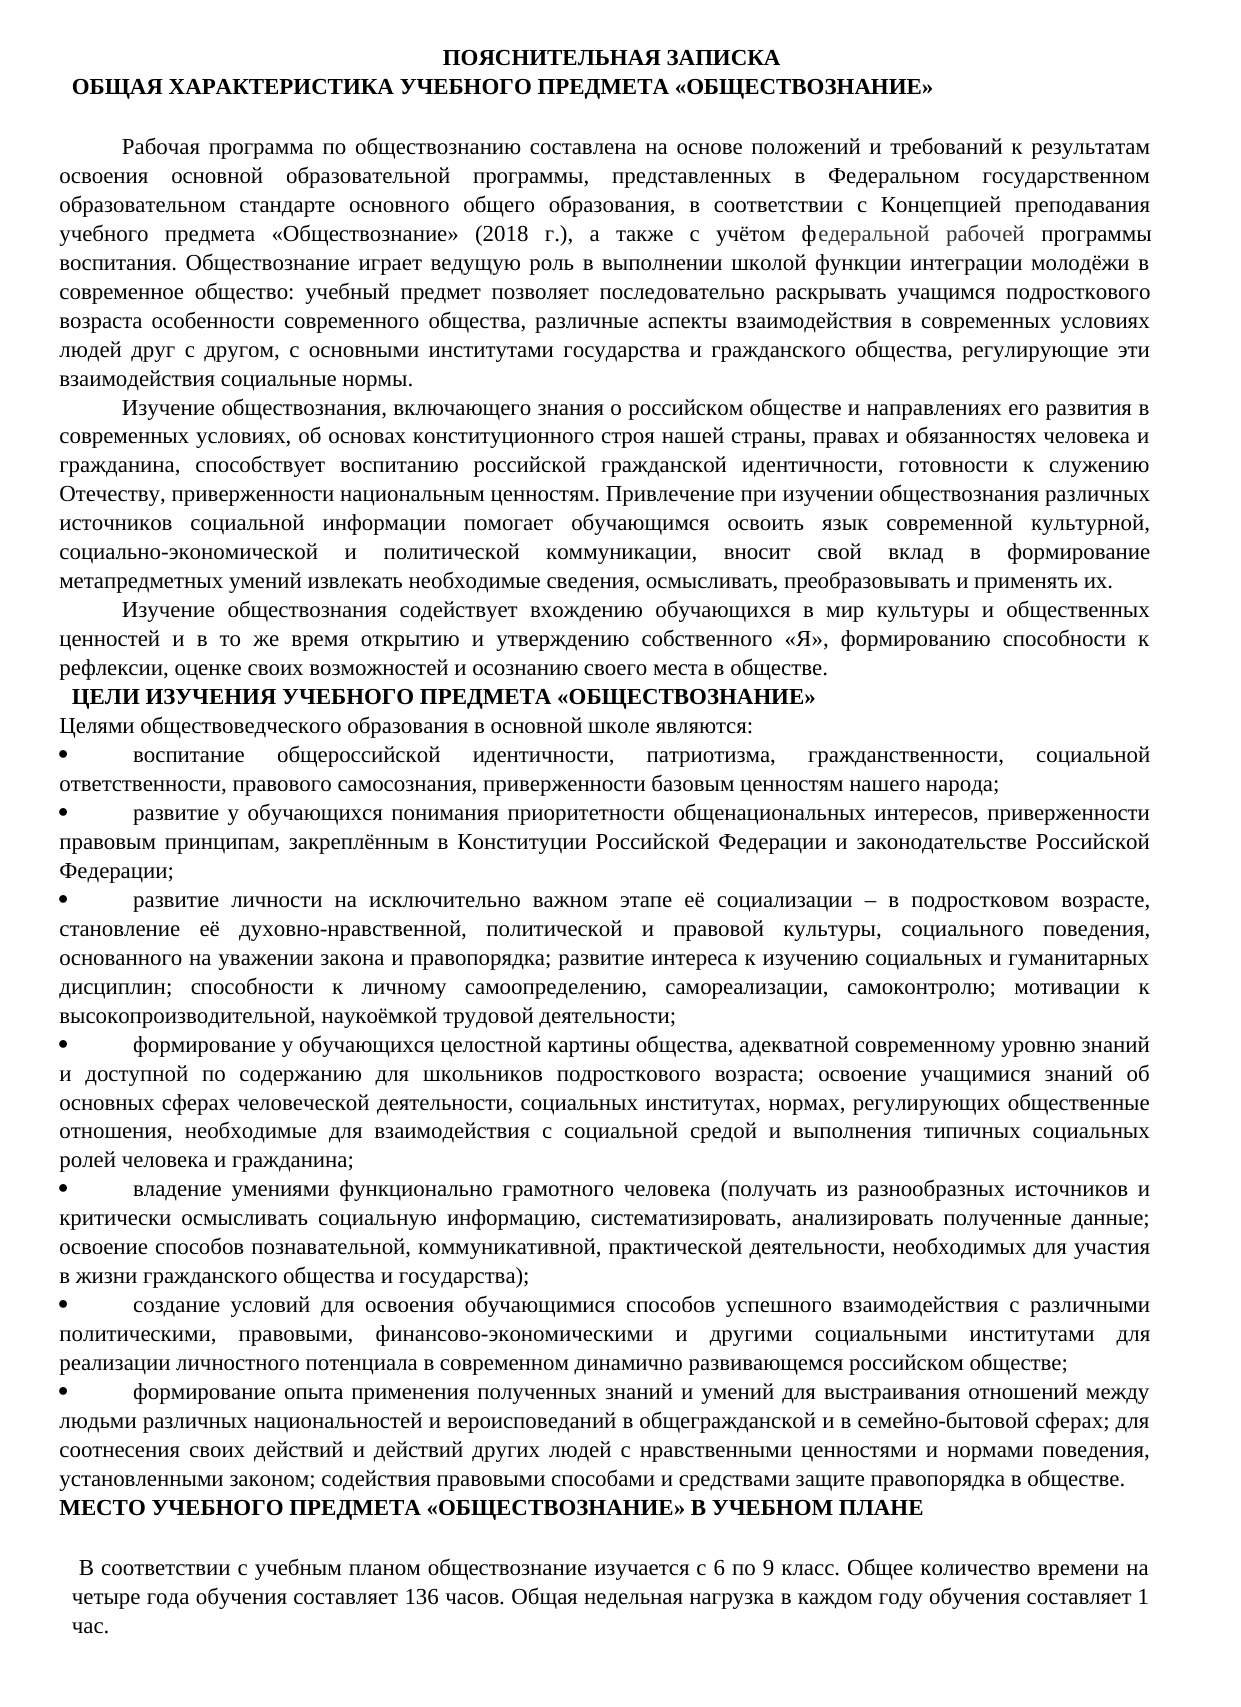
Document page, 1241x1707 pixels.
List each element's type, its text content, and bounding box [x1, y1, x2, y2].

text Изучение обществознания содействует вхождению обучающихся в мир культуры и общественных ценностей и в то же время открытию и утверждению собственного «Я», формированию способности к рефлексии, оценке своих возможностей и осознанию своего места в обществе. [59, 596, 1152, 681]
list формирование у обучающихся целостной картины общества, адекватной современному уровню знаний и доступной по содержанию для школьников подросткового возраста; освоение учащимися знаний об основных сферах человеческой деятельности, социальных институтах, нормах, регулирующих общественные отношения, необходимые для взаимодействия с социальной средой и выполнения типичных социальных ролей человека и гражданина; [59, 1031, 1152, 1173]
text ЦЕЛИ ИЗУЧЕНИЯ УЧЕБНОГО ПРЕДМЕТА «ОБЩЕСТВОЗНАНИЕ» [72, 683, 1152, 709]
list владение умениями функционально грамотного человека (получать из разнообразных источников и критически осмысливать социальную информацию, систематизировать, анализировать полученные данные; освоение способов познавательной, коммуникативной, практической деятельности, необходимых для участия в жизни гражданского общества и государства); [59, 1176, 1152, 1289]
list формирование опыта применения полученных знаний и умений для выстраивания отношений между людьми различных национальностей и вероисповеданий в общегражданской и в семейно-бытовой сферах; для соотнесения своих действий и действий других людей с нравственными ценностями и нормами поведения, установленными законом; содействия правовыми способами и средствами защите правопорядка в обществе. [59, 1378, 1152, 1491]
list создание условий для освоения обучающимися способов успешного взаимодействия с различными политическими, правовыми, финансово-экономическими и другими социальными институтами для реализации личностного потенциала в современном динамично развивающемся российском обществе; [59, 1291, 1152, 1376]
text ПОЯСНИТЕЛЬНАЯ ЗАПИСКА [72, 44, 1152, 71]
list развитие у обучающихся понимания приоритетности общенациональных интересов, приверженности правовым принципам, закреплённым в Конституции Российской Федерации и законодательстве Российской Федерации; [59, 799, 1152, 883]
text Рабочая программа по обществознанию составлена на основе положений и требований к результатам освоения основной образовательной программы, представленных в Федеральном государственном образовательном стандарте основного общего образования, в соответствии с Концепцией преподавания учебного предмета «Обществознание» (2018 г.), а также с учётом федеральной рабочей программы воспитания. Обществознание играет ведущую роль в выполнении школой функции интеграции молодёжи в современное общество: учебный предмет позволяет последовательно раскрывать учащимся подросткового возраста особенности современного общества, различные аспекты взаимодействия в современных условиях людей друг с другом, с основными институтами государства и гражданского общества, регулирующие эти взаимодействия социальные нормы. [59, 133, 1152, 391]
list развитие личности на исключительно важном этапе её социализации – в подростковом возрасте, становление её духовно-нравственной, политической и правовой культуры, социального поведения, основанного на уважении закона и правопорядка; развитие интереса к изучению социальных и гуманитарных дисциплин; способности к личному самоопределению, самореализации, самоконтролю; мотивации к высокопроизводительной, наукоёмкой трудовой деятельности; [59, 886, 1152, 1028]
text Изучение обществознания, включающего знания о российском обществе и направлениях его развития в современных условиях, об основах конституционного строя нашей страны, правах и обязанностях человека и гражданина, способствует воспитанию российской гражданской идентичности, готовности к служению Отечеству, приверженности национальным ценностям. Привлечение при изучении обществознания различных источников социальной информации помогает обучающимся освоить язык современной культурной, социально-экономической и политической коммуникации, вносит свой вклад в формирование метапредметных умений извлекать необходимые сведения, осмысливать, преобразовывать и применять их. [59, 394, 1152, 594]
text В соответствии с учебным планом обществознание изучается с 6 по 9 класс. Общее количество времени на четыре года обучения составляет 136 часов. Общая недельная нагрузка в каждом году обучения составляет 1 час. [72, 1554, 1152, 1638]
text Целями обществоведческого образования в основной школе являются: [59, 712, 1152, 738]
text МЕСТО УЧЕБНОГО ПРЕДМЕТА «ОБЩЕСТВОЗНАНИЕ» В УЧЕБНОМ ПЛАНЕ [59, 1494, 1152, 1520]
list воспитание общероссийской идентичности, патриотизма, гражданственности, социальной ответственности, правового самосознания, приверженности базовым ценностям нашего народа; [59, 741, 1152, 796]
text ОБЩАЯ ХАРАКТЕРИСТИКА УЧЕБНОГО ПРЕДМЕТА «ОБЩЕСТВОЗНАНИЕ» [72, 73, 1152, 100]
